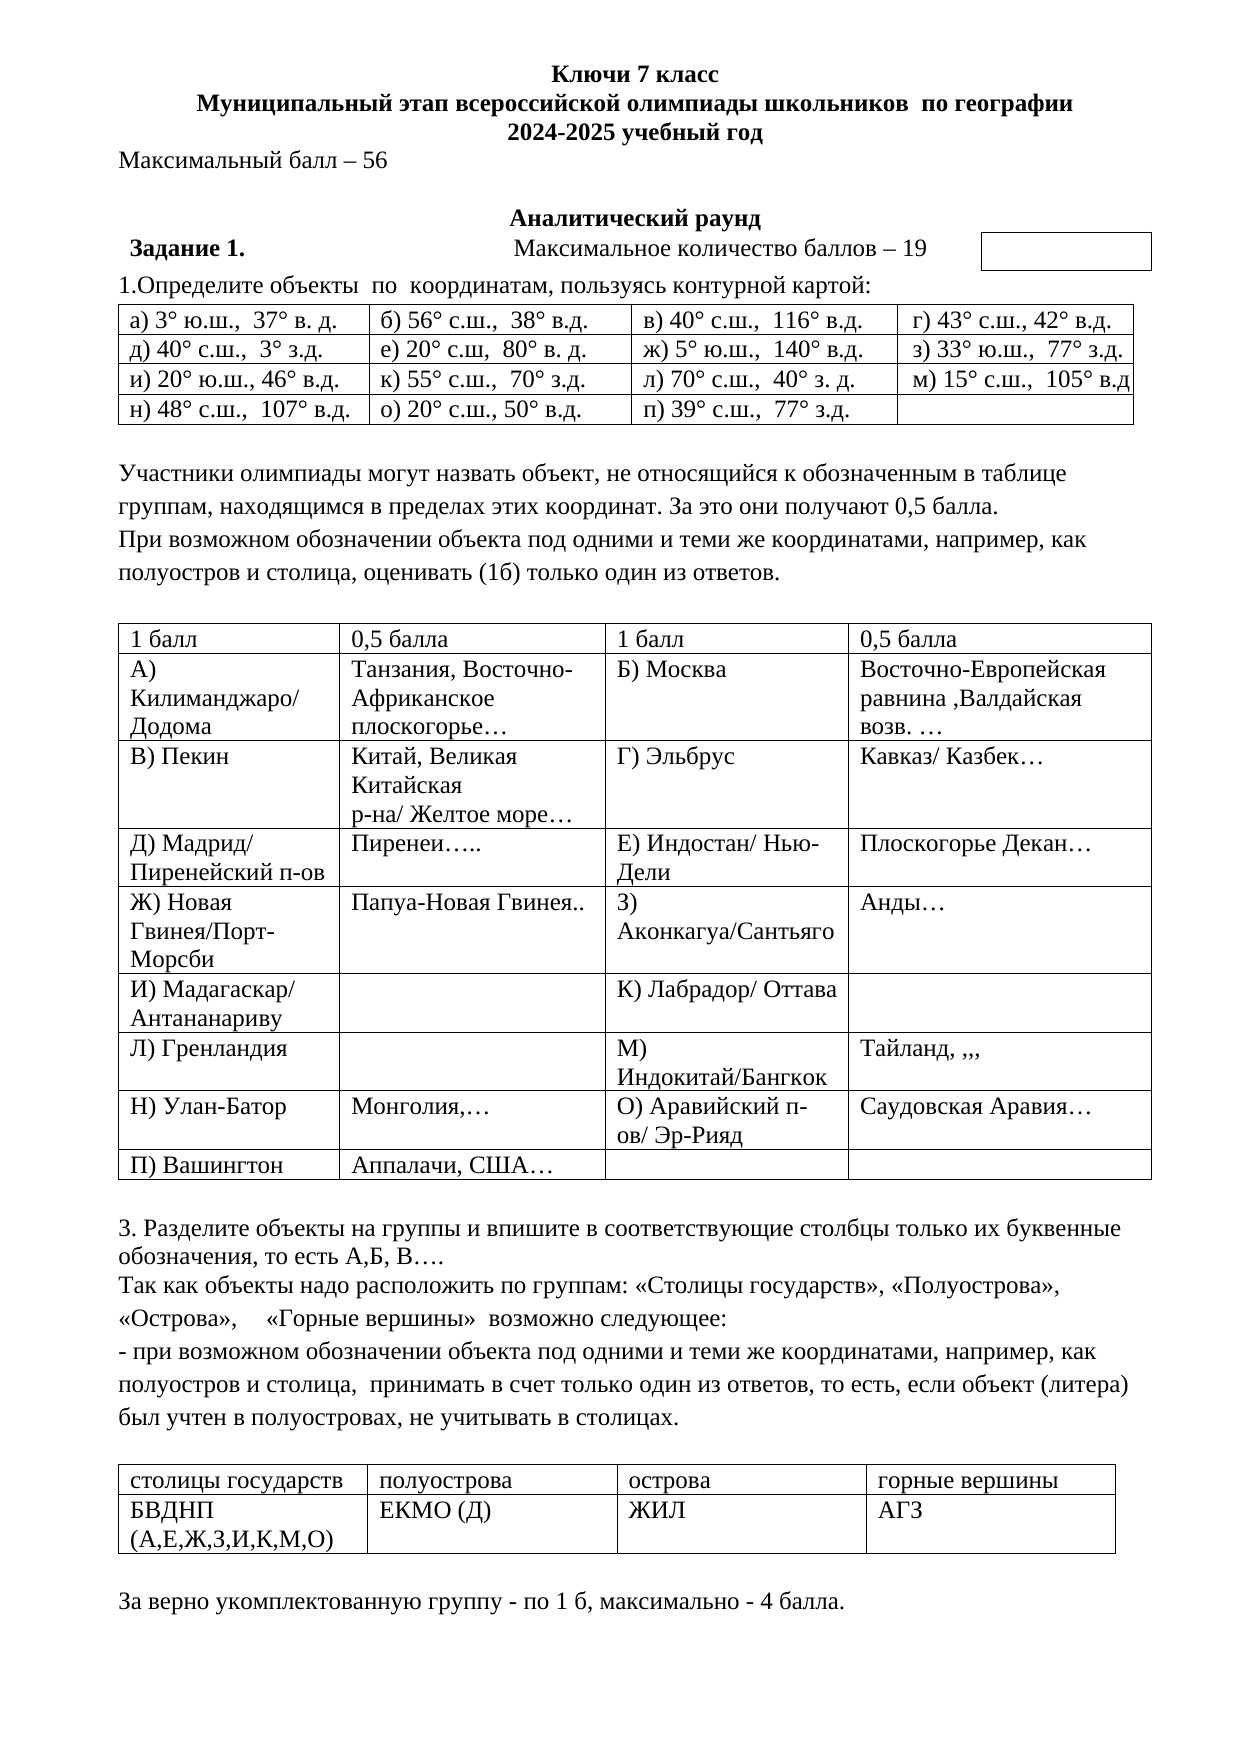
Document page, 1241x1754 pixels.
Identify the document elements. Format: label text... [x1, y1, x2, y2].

table_cell Китай, Великая Китайская р-на/ Желтое море… [340, 741, 605, 827]
table_cell Пиренеи….. [340, 829, 605, 886]
table_cell Плоскогорье Декан… [849, 829, 1151, 886]
table_cell Н) Улан-Батор [119, 1091, 339, 1149]
table_cell Танзания, Восточно-Африканское плоскогорье… [340, 654, 605, 740]
table_cell [849, 1150, 1151, 1179]
table_cell Г) Эльбрус [606, 741, 848, 827]
table_cell п) 39° c.ш., 77° з.д. [632, 395, 897, 424]
table_cell д) 40° с.ш., 3° з.д. [119, 335, 369, 363]
table_cell Восточно-Европейская равнина ,Валдайская возв. … [849, 654, 1151, 740]
text Так как объекты надо расположить по группам: «Столицы государств», «Полуострова», «Острова», «Горные вершины» возможно следующее: [118, 1270, 1152, 1332]
text Участники олимпиады могут назвать объект, не относящийся к обозначенным в таблице группам, находящимся в пределах этих координат. За это они получают 0,5 балла. [118, 458, 1152, 520]
table_header 0,5 балла [849, 624, 1151, 653]
table_cell П) Вашингтон [119, 1150, 339, 1179]
table_header [982, 233, 1151, 269]
text 2024-2025 учебный год [118, 117, 1152, 145]
table_header 1 балл [119, 624, 339, 653]
table_cell БВДНП (А,Е,Ж,З,И,К,М,О) [119, 1495, 367, 1552]
table_cell Аппалачи, США… [340, 1150, 605, 1179]
table_cell к) 55° c.ш., 70° з.д. [370, 364, 631, 393]
table_header в) 40° с.ш., 116° в.д. [632, 305, 897, 333]
text 3. Разделите объекты на группы и впишите в соответствующие столбцы только их буквенные обозначения, то есть А,Б, В…. [118, 1213, 1152, 1270]
table_cell В) Пекин [119, 741, 339, 827]
table_header полуострова [368, 1465, 617, 1494]
table_cell М) Индокитай/Бангкок [606, 1033, 848, 1090]
table_header горные вершины [867, 1465, 1115, 1494]
table_cell ЖИЛ [618, 1495, 866, 1552]
table_cell Кавказ/ Казбек… [849, 741, 1151, 827]
table_cell З) Аконкагуа/Сантьяго [606, 887, 848, 973]
table_cell Тайланд, ,,, [849, 1033, 1151, 1090]
table_cell И) Мадагаскар/ Антананариву [119, 974, 339, 1032]
table_cell ЕКМО (Д) [368, 1495, 617, 1552]
table_cell О) Аравийский п-ов/ Эр-Рияд [606, 1091, 848, 1149]
table_cell [898, 395, 1133, 424]
text При возможном обозначении объекта под одними и теми же координатами, например, как полуостров и столица, оценивать (1б) только один из ответов. [118, 524, 1152, 586]
table_cell л) 70° c.ш., 40° з. д. [632, 364, 897, 393]
table_cell [340, 1033, 605, 1090]
table_cell К) Лабрадор/ Оттава [606, 974, 848, 1032]
table_cell Л) Гренландия [119, 1033, 339, 1090]
table_header г) 43° с.ш., 42° в.д. [898, 305, 1133, 333]
table_header Задание 1. [118, 232, 502, 269]
table_cell Д) Мадрид/ Пиренейский п-ов [119, 829, 339, 886]
table_header столицы государств [119, 1465, 367, 1494]
table_header а) 3° ю.ш., 37° в. д. [119, 305, 369, 333]
table_cell Папуа-Новая Гвинея.. [340, 887, 605, 973]
text - при возможном обозначении объекта под одними и теми же координатами, например, как полуостров и столица, принимать в счет только один из ответов, то есть, если объект (литера) был учтен в полуостровах, не учитывать в столицах. [118, 1336, 1152, 1431]
table_header 1 балл [606, 624, 848, 653]
table_header б) 56° c.ш., 38° в.д. [370, 305, 631, 333]
table_cell [849, 974, 1151, 1032]
table_cell ж) 5° ю.ш., 140° в.д. [632, 335, 897, 363]
table_cell Саудовская Аравия… [849, 1091, 1151, 1149]
table_cell Монголия,… [340, 1091, 605, 1149]
text Ключи 7 класс [118, 59, 1152, 88]
table_header острова [618, 1465, 866, 1494]
table_cell [340, 974, 605, 1032]
text Аналитический раунд [118, 203, 1152, 232]
text За верно укомплектованную группу - по 1 б, максимально - 4 балла. [118, 1586, 1152, 1615]
table_header Максимальное количество баллов – 19 [502, 232, 981, 269]
text Максимальный балл – 56 [118, 145, 1152, 174]
table_header 0,5 балла [340, 624, 605, 653]
table_cell о) 20° c.ш., 50° в.д. [370, 395, 631, 424]
table_cell Е) Индостан/ Нью-Дели [606, 829, 848, 886]
table_cell Ж) Новая Гвинея/Порт-Морсби [119, 887, 339, 973]
table_cell м) 15° c.ш., 105° в.д [898, 364, 1133, 393]
text Муниципальный этап всероссийской олимпиады школьников по географии [118, 88, 1152, 117]
table_cell АГЗ [867, 1495, 1115, 1552]
table_cell Б) Москва [606, 654, 848, 740]
table_cell е) 20° c.ш, 80° в. д. [370, 335, 631, 363]
table_cell и) 20° ю.ш., 46° в.д. [119, 364, 369, 393]
table_cell н) 48° c.ш., 107° в.д. [119, 395, 369, 424]
table_cell А) Килиманджаро/ Додома [119, 654, 339, 740]
table_cell Анды… [849, 887, 1151, 973]
text 1.Определите объекты по координатам, пользуясь контурной картой: [118, 271, 1152, 299]
table_cell з) 33° ю.ш., 77° з.д. [898, 335, 1133, 363]
table_cell [606, 1150, 848, 1179]
